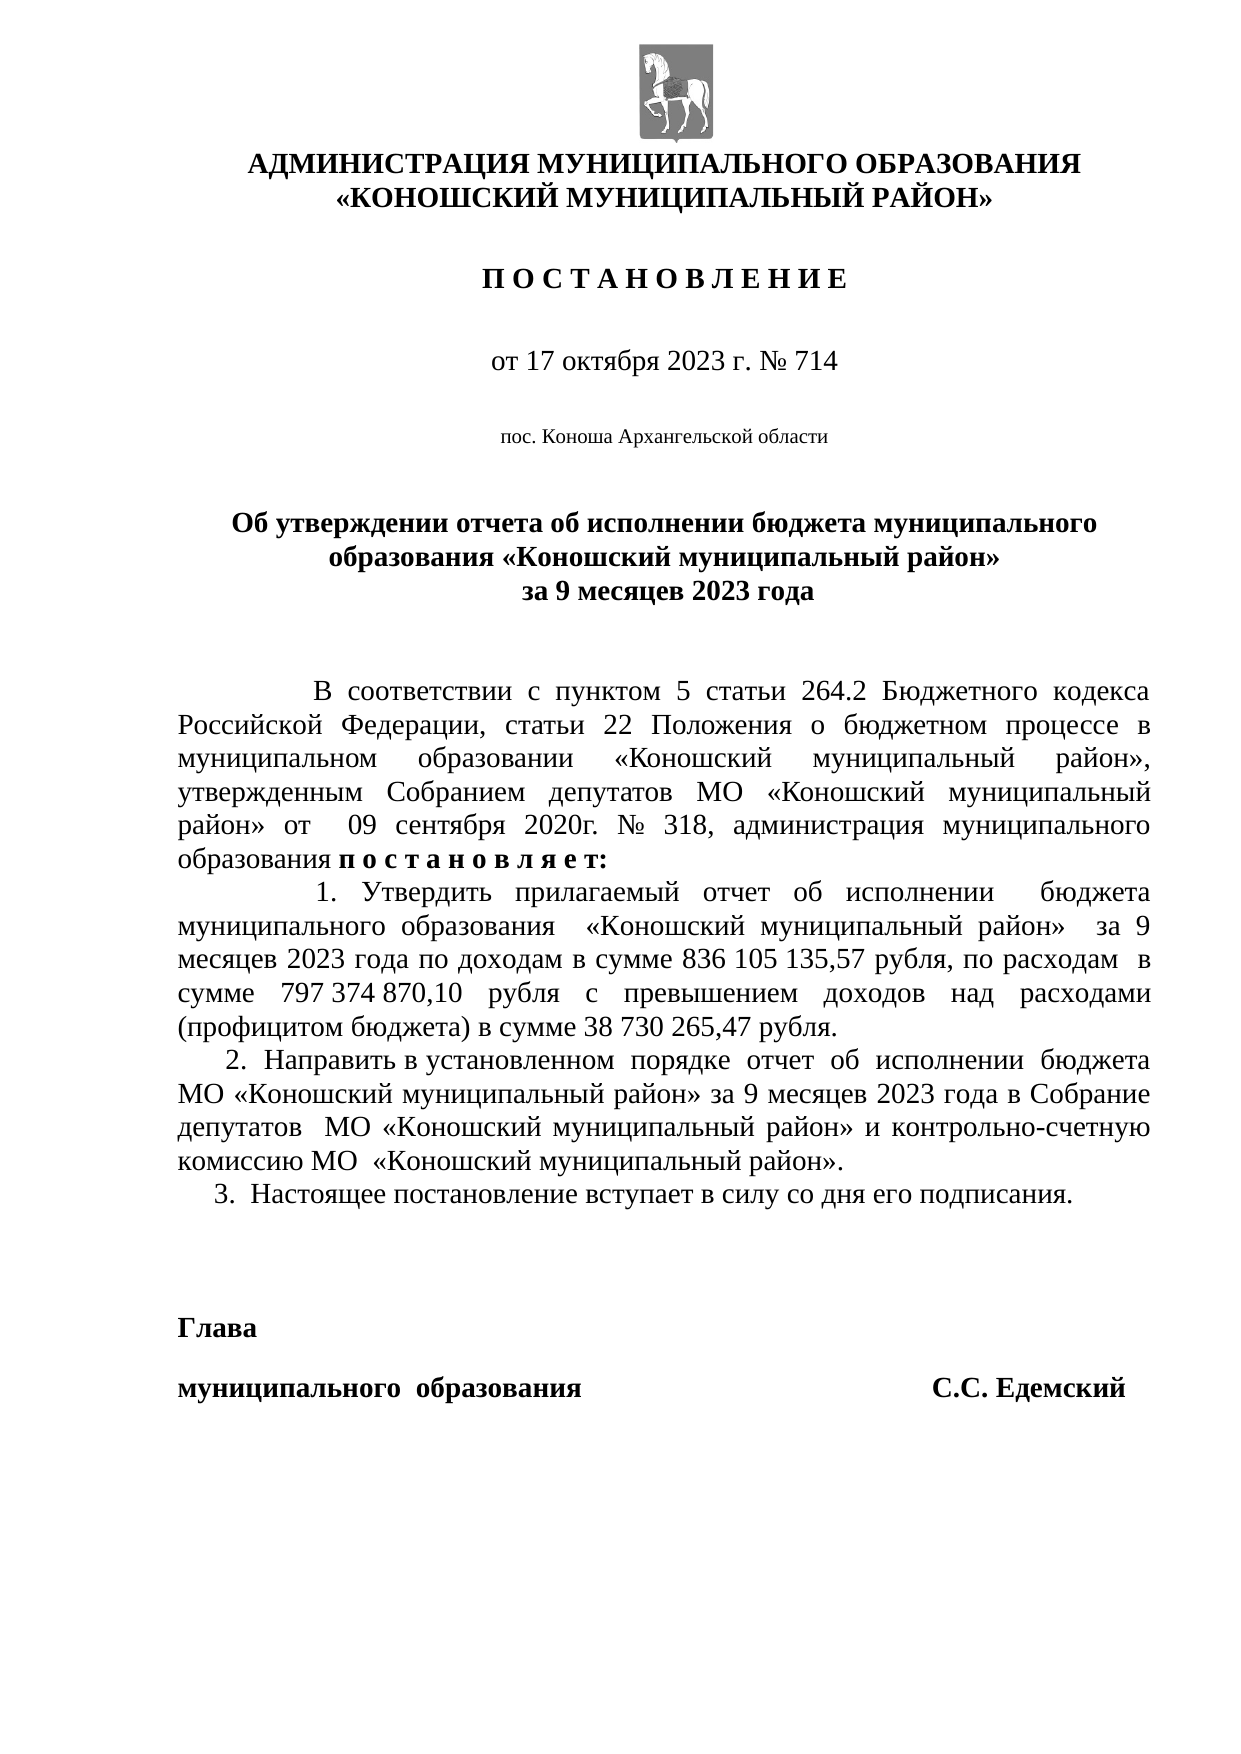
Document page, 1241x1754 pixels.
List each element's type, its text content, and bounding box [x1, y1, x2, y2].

text 1. Утвердить прилагаемый отчет об исполнении бюджета муниципального образования «Коношский муниципальный район» за 9 месяцев 2023 года по доходам в сумме 836 105 135,57 рубля, по расходам в сумме 797 374 870,10 рубля с превышением доходов над расходами (профицитом бюджета) в сумме 38 730 265,47 рубля. [177, 874, 1152, 1042]
text за 9 месяцев 2023 года [177, 573, 1152, 606]
text 2. Направить в установленном порядке отчет об исполнении бюджета МО «Коношский муниципальный район» за 9 месяцев 2023 года в Собрание депутатов МО «Коношский муниципальный район» и контрольно-счетную комиссию МО «Коношский муниципальный район». [177, 1042, 1152, 1176]
text пос. Коноша Архангельской области [177, 424, 1152, 448]
text муниципального образования С.С. Едемский [177, 1370, 1152, 1403]
text АДМИНИСТРАЦИЯ МУНИЦИПАЛЬНОГО ОБРАЗОВАНИЯ [177, 146, 1152, 180]
text от 17 октября 2023 г. № 714 [177, 343, 1152, 376]
text Глава [177, 1311, 1152, 1344]
text «КОНОШСКИЙ МУНИЦИПАЛЬНЫЙ РАЙОН» [177, 180, 1152, 213]
text Об утверждении отчета об исполнении бюджета муниципального образования «Коношский муниципальный район» [177, 506, 1152, 573]
picture [638, 43, 714, 145]
text 3. Настоящее постановление вступает в силу со дня его подписания. [177, 1176, 1152, 1210]
text В соответствии с пунктом 5 статьи 264.2 Бюджетного кодекса Российской Федерации, статьи 22 Положения о бюджетном процессе в муниципальном образовании «Коношский муниципальный район», утвержденным Собранием депутатов МО «Коношский муниципальный район» от 09 сентября 2020г. № 318, администрация муниципального образования п о с т а н о в л я е т: [177, 673, 1152, 874]
text П О С Т А Н О В Л Е Н И Е [177, 261, 1152, 295]
